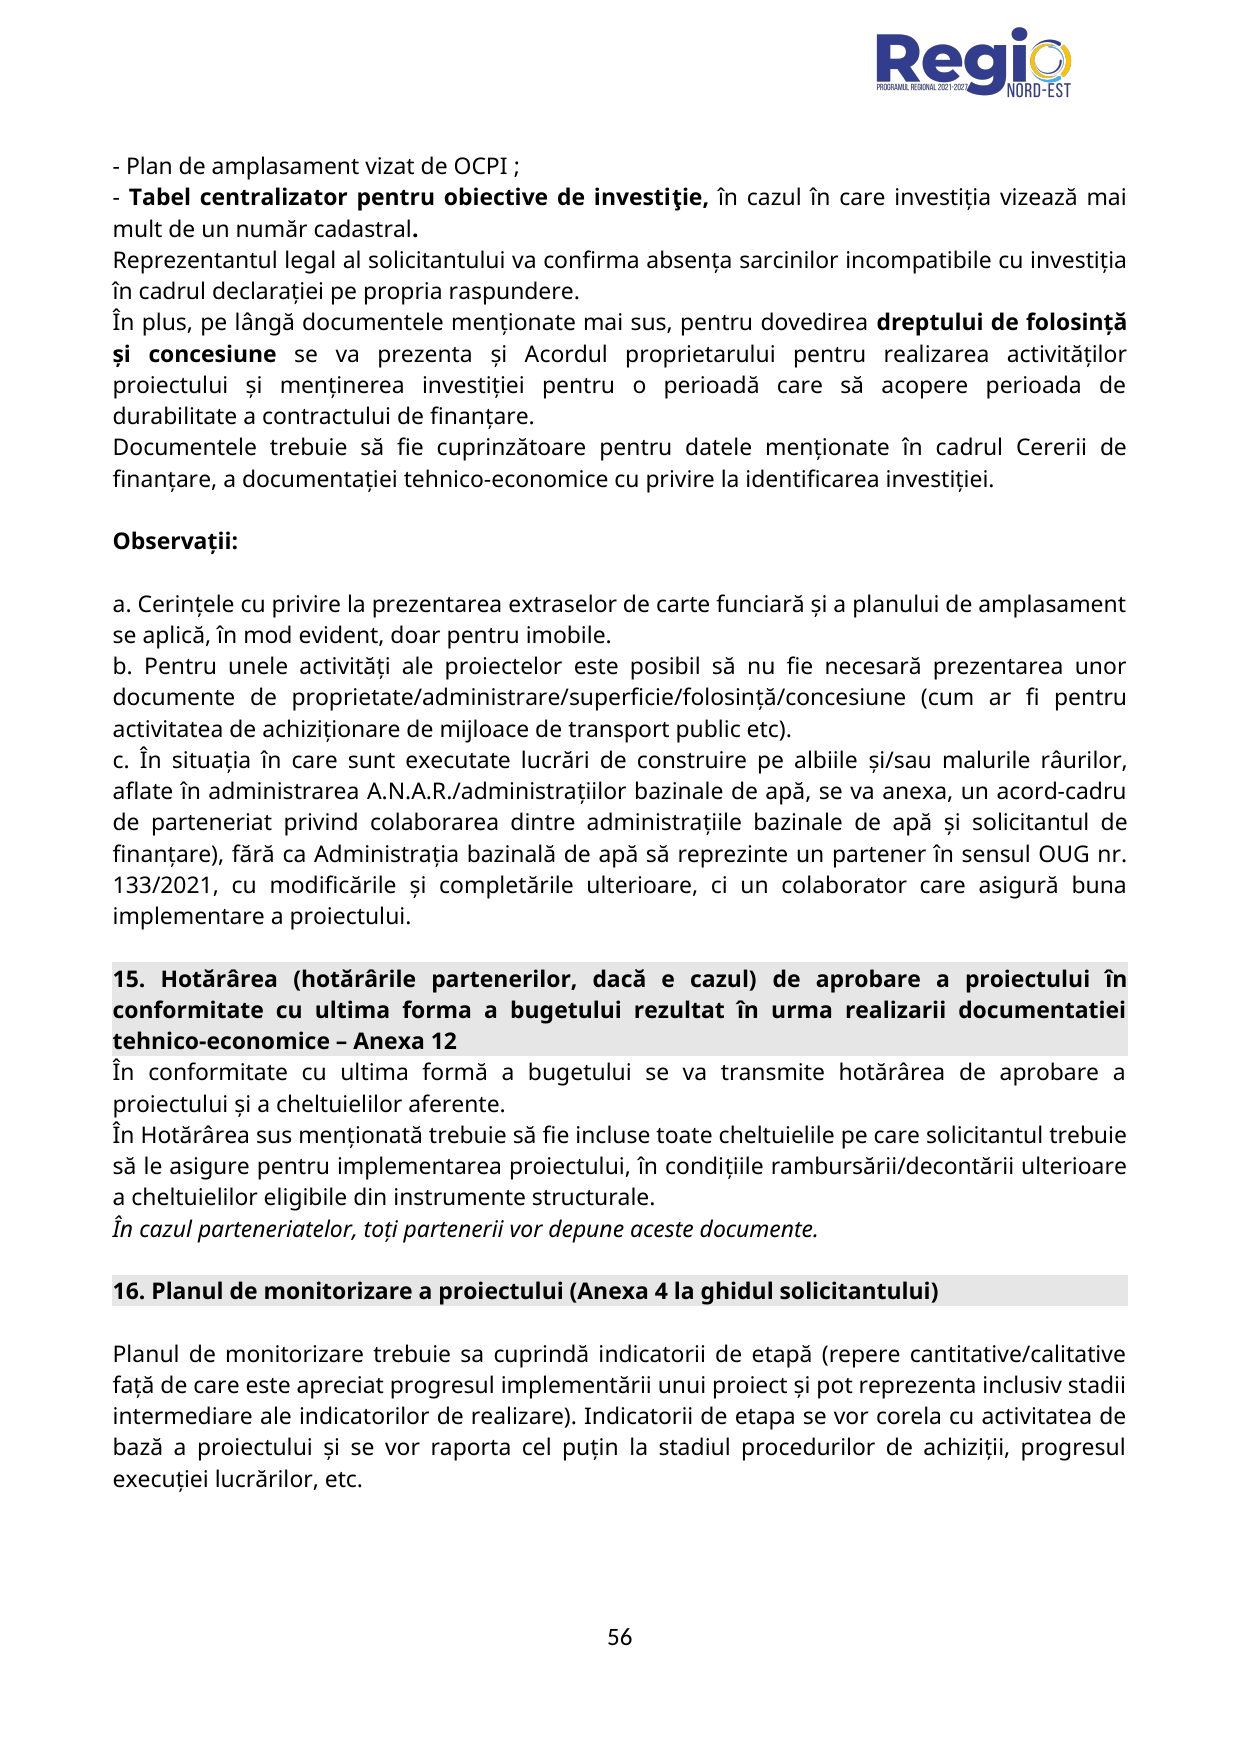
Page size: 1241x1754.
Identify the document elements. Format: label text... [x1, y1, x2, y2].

text - Plan de amplasament vizat de OCPI ; [112, 150, 1128, 181]
text Planul de monitorizare trebuie sa cuprindă indicatorii de etapă (repere cantitative/calitative față de care este apreciat progresul implementării unui proiect și pot reprezenta inclusiv stadii intermediare ale indicatorilor de realizare). Indicatorii de etapa se vor corela cu activitatea de bază a proiectului și se vor raporta cel puțin la stadiul procedurilor de achiziții, progresul execuției lucrărilor, etc. [112, 1337, 1128, 1494]
text 16. Planul de monitorizare a proiectului (Anexa 4 la ghidul solicitantului) [112, 1275, 1128, 1306]
text În cazul parteneriatelor, toți partenerii vor depune aceste documente. [112, 1212, 1128, 1244]
text Reprezentantul legal al solicitantului va confirma absența sarcinilor incompatibile cu investiția în cadrul declarației pe propria raspundere. [112, 244, 1128, 306]
text c. În situaţia în care sunt executate lucrări de construire pe albiile şi/sau malurile râurilor, aflate în administrarea A.N.A.R./administraţiilor bazinale de apă, se va anexa, un acord-cadru de parteneriat privind colaborarea dintre administraţiile bazinale de apă şi solicitantul de finanţare), fără ca Administraţia bazinală de apă să reprezinte un partener în sensul OUG nr. 133/2021, cu modificările şi completările ulterioare, ci un colaborator care asigură buna implementare a proiectului. [112, 744, 1128, 931]
text În plus, pe lângă documentele menționate mai sus, pentru dovedirea dreptului de folosință și concesiune se va prezenta și Acordul proprietarului pentru realizarea activităților proiectului și menținerea investiției pentru o perioadă care să acopere perioada de durabilitate a contractului de finanţare. [112, 306, 1128, 431]
text Observaţii: [112, 525, 1128, 556]
text a. Cerinţele cu privire la prezentarea extraselor de carte funciară și a planului de amplasament se aplică, în mod evident, doar pentru imobile. [112, 587, 1128, 650]
text 15. Hotărârea (hotărârile partenerilor, dacă e cazul) de aprobare a proiectului în conformitate cu ultima forma a bugetului rezultat în urma realizarii documentatiei tehnico-economice – Anexa 12 [112, 962, 1128, 1056]
text Documentele trebuie să fie cuprinzătoare pentru datele menționate în cadrul Cererii de finanțare, a documentației tehnico-economice cu privire la identificarea investiției. [112, 431, 1128, 494]
picture [873, 22, 1076, 101]
text În Hotărârea sus menționată trebuie să fie incluse toate cheltuielile pe care solicitantul trebuie să le asigure pentru implementarea proiectului, în condiţiile rambursării/decontării ulterioare a cheltuielilor eligibile din instrumente structurale. [112, 1119, 1128, 1212]
text b. Pentru unele activităţi ale proiectelor este posibil să nu fie necesară prezentarea unor documente de proprietate/administrare/superficie/folosinţă/concesiune (cum ar fi pentru activitatea de achiziţionare de mijloace de transport public etc). [112, 650, 1128, 744]
text - Tabel centralizator pentru obiective de investiţie, în cazul în care investiția vizează mai mult de un număr cadastral. [112, 181, 1128, 244]
text În conformitate cu ultima formă a bugetului se va transmite hotărârea de aprobare a proiectului şi a cheltuielilor aferente. [112, 1056, 1128, 1119]
